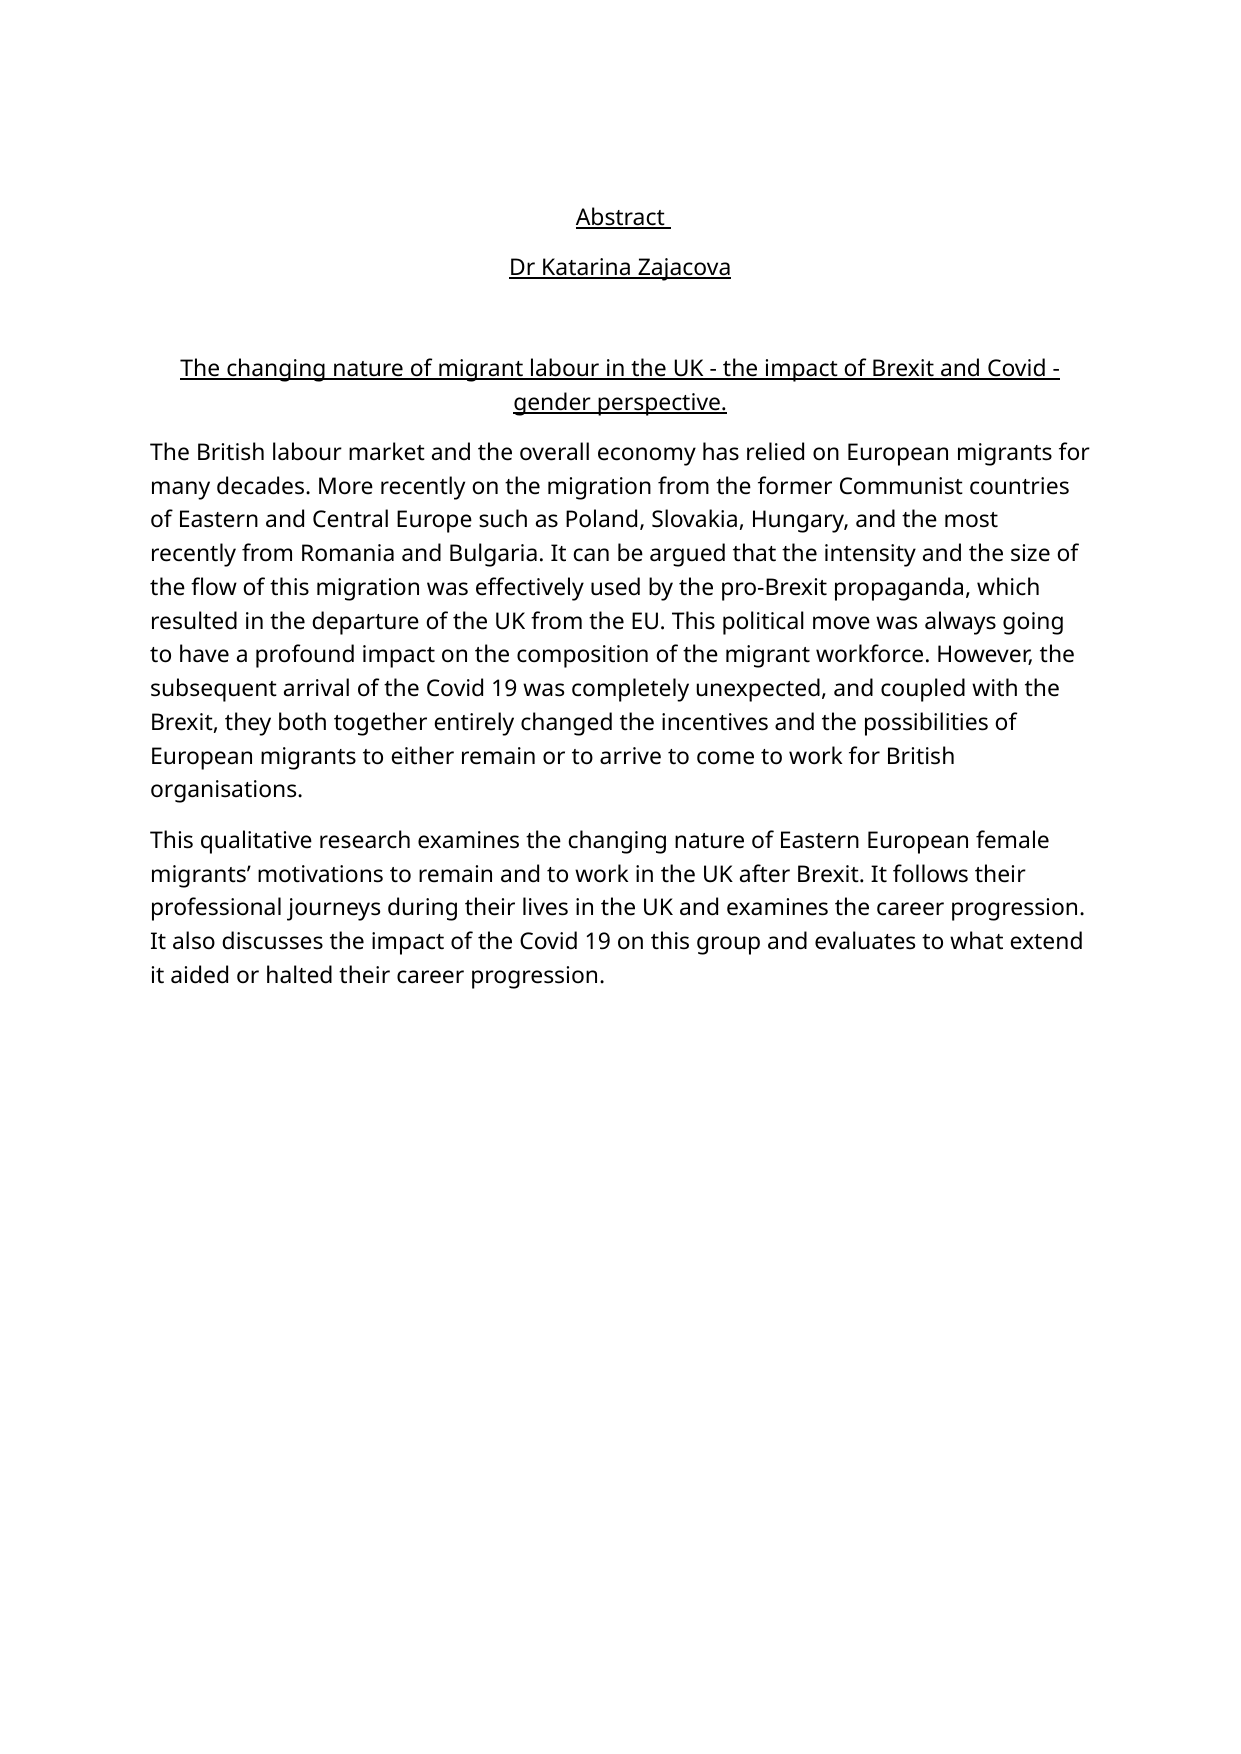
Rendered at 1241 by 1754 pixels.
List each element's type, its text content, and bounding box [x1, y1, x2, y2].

text Abstract [150, 200, 1090, 232]
text The changing nature of migrant labour in the UK - the impact of Brexit and Covid - gender perspective. [150, 352, 1090, 417]
text This qualitative research examines the changing nature of Eastern European female migrants’ motivations to remain and to work in the UK after Brexit. It follows their professional journeys during their lives in the UK and examines the career progression. It also discusses the impact of the Covid 19 on this group and evaluates to what extend it aided or halted their career progression. [150, 824, 1090, 990]
text The British labour market and the overall economy has relied on European migrants for many decades. More recently on the migration from the former Communist countries of Eastern and Central Europe such as Poland, Slovakia, Hungary, and the most recently from Romania and Bulgaria. It can be argued that the intensity and the size of the flow of this migration was effectively used by the pro-Brexit propaganda, which resulted in the departure of the UK from the EU. This political move was always going to have a profound impact on the composition of the migrant workforce. However, the subsequent arrival of the Covid 19 was completely unexpected, and coupled with the Brexit, they both together entirely changed the incentives and the possibilities of European migrants to either remain or to arrive to come to work for British organisations. [150, 436, 1090, 804]
text Dr Katarina Zajacova [150, 251, 1090, 282]
